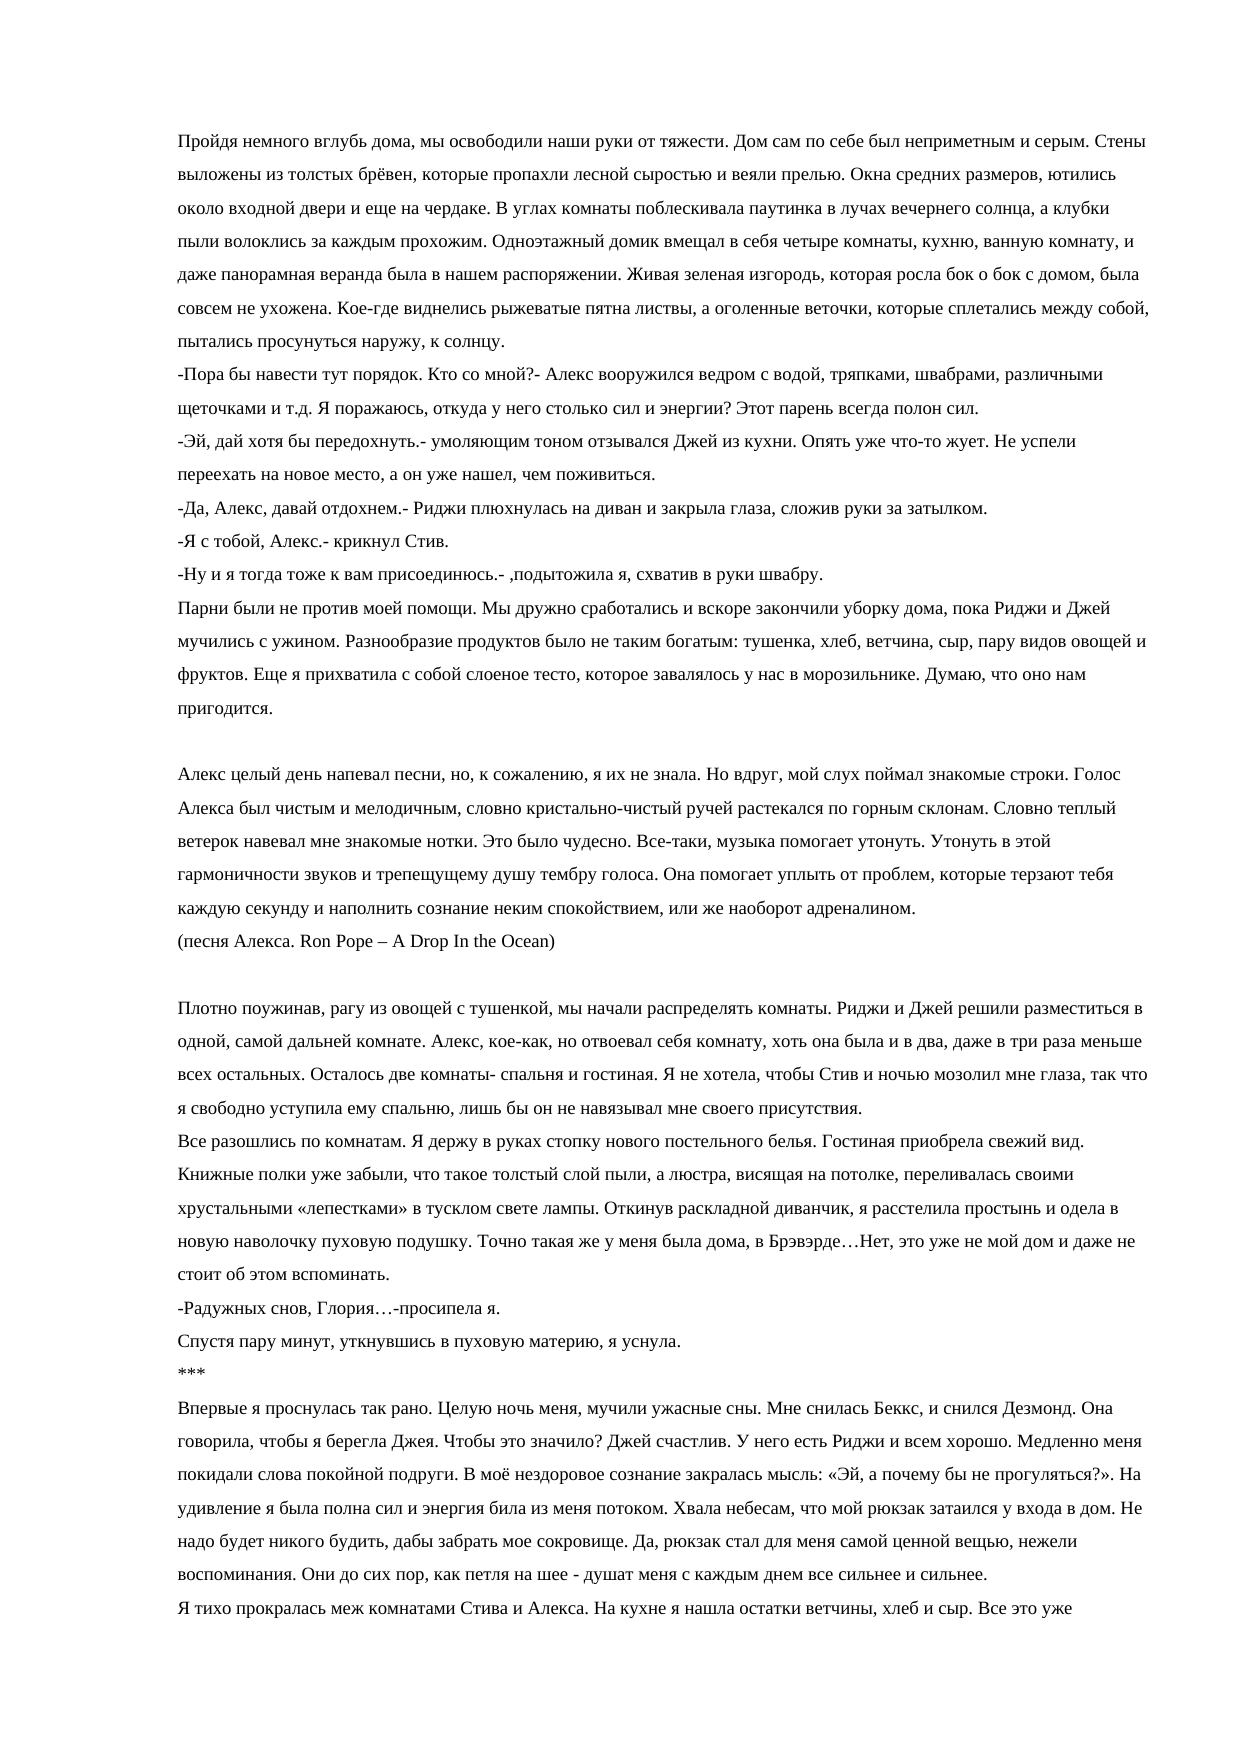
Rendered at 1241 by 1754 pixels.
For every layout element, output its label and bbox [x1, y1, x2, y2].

text [177, 118, 1152, 1618]
